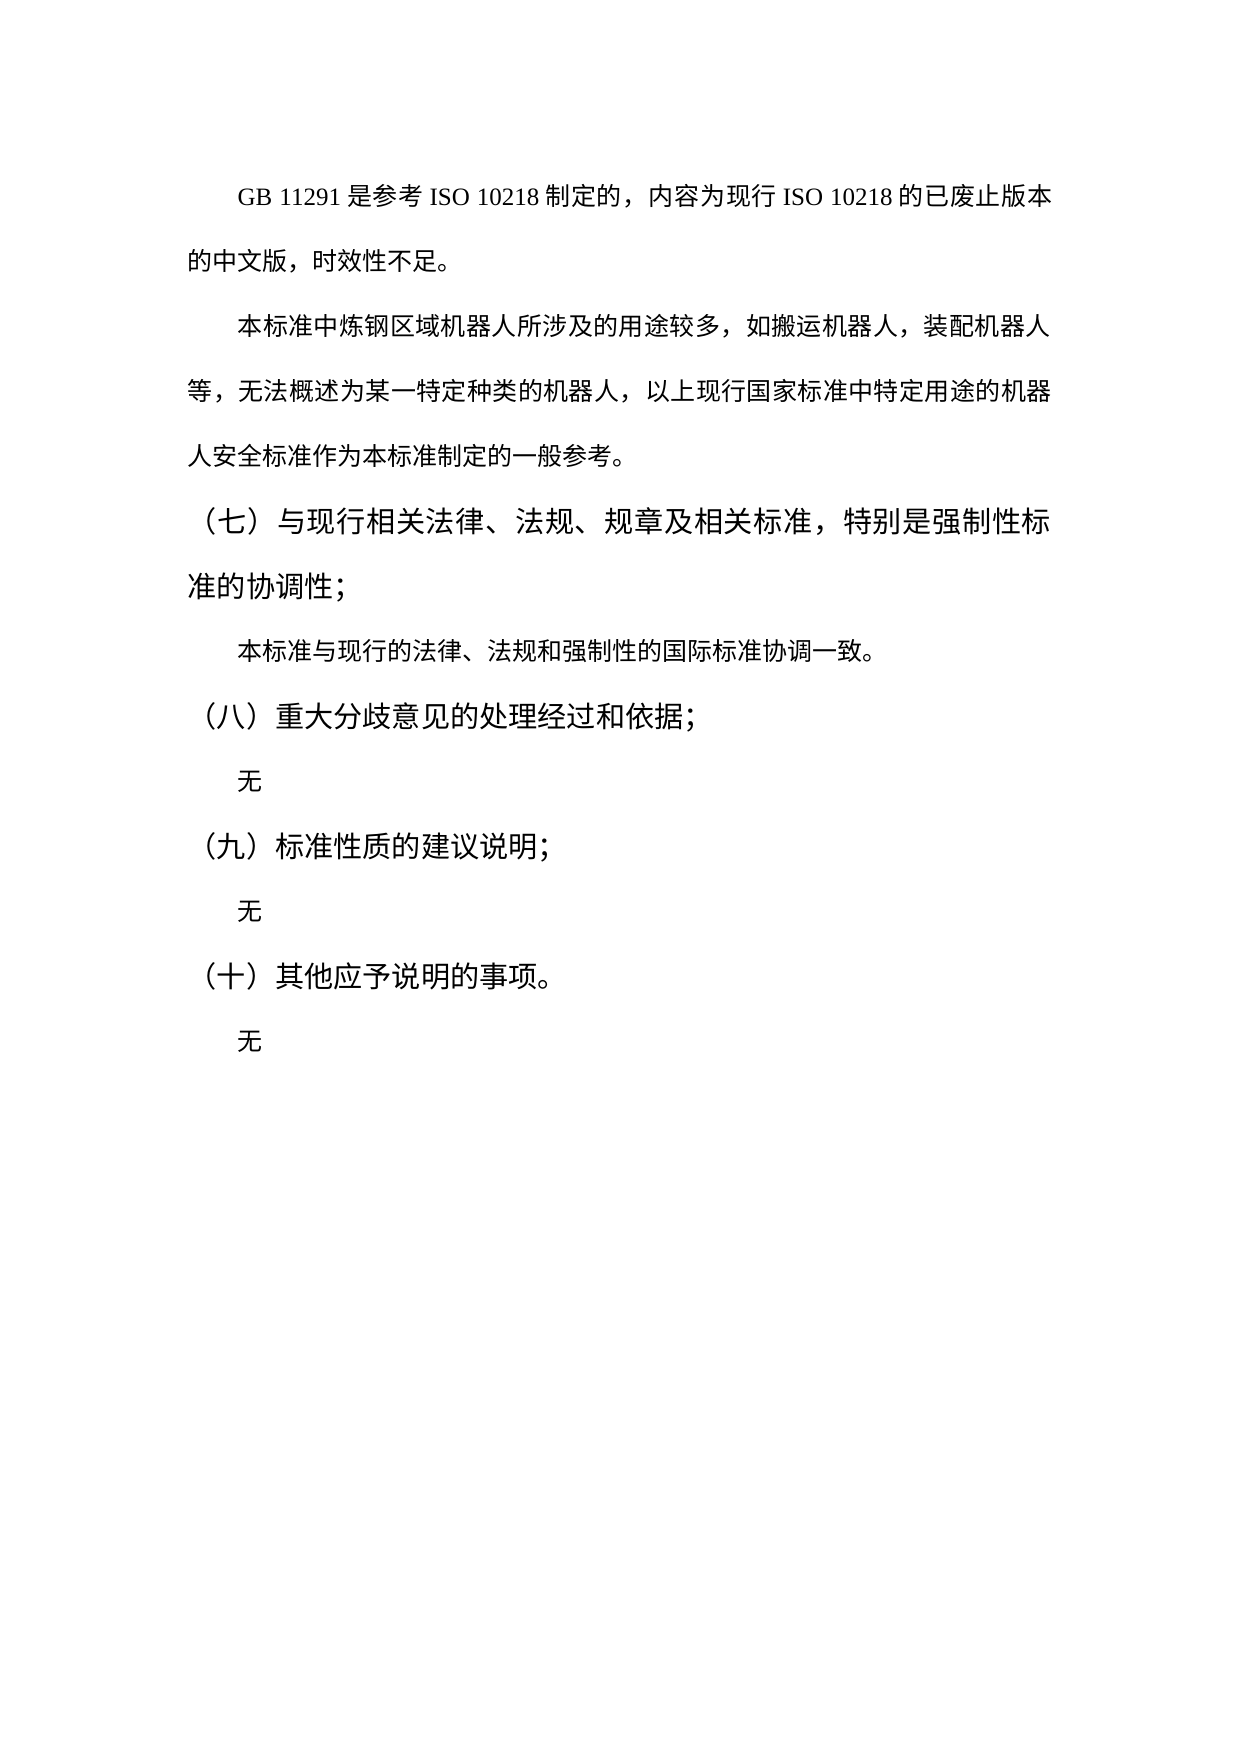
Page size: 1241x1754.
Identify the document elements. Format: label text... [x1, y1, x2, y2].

text （七）与现行相关法律、法规、规章及相关标准，特别是强制性标准的协调性； [187, 487, 1053, 617]
text GB 11291是参考ISO 10218制定的，内容为现行ISO 10218的已废止版本的中文版，时效性不足。 [187, 162, 1053, 292]
text 无 [187, 877, 1053, 942]
text 本标准中炼钢区域机器人所涉及的用途较多，如搬运机器人，装配机器人等，无法概述为某一特定种类的机器人，以上现行国家标准中特定用途的机器人安全标准作为本标准制定的一般参考。 [187, 292, 1053, 487]
text 无 [187, 747, 1053, 812]
text （九）标准性质的建议说明； [187, 812, 1053, 877]
text 本标准与现行的法律、法规和强制性的国际标准协调一致。 [187, 617, 1053, 682]
text （八）重大分歧意见的处理经过和依据； [187, 682, 1053, 747]
text （十）其他应予说明的事项。 [187, 942, 1053, 1007]
text 无 [187, 1007, 1053, 1072]
